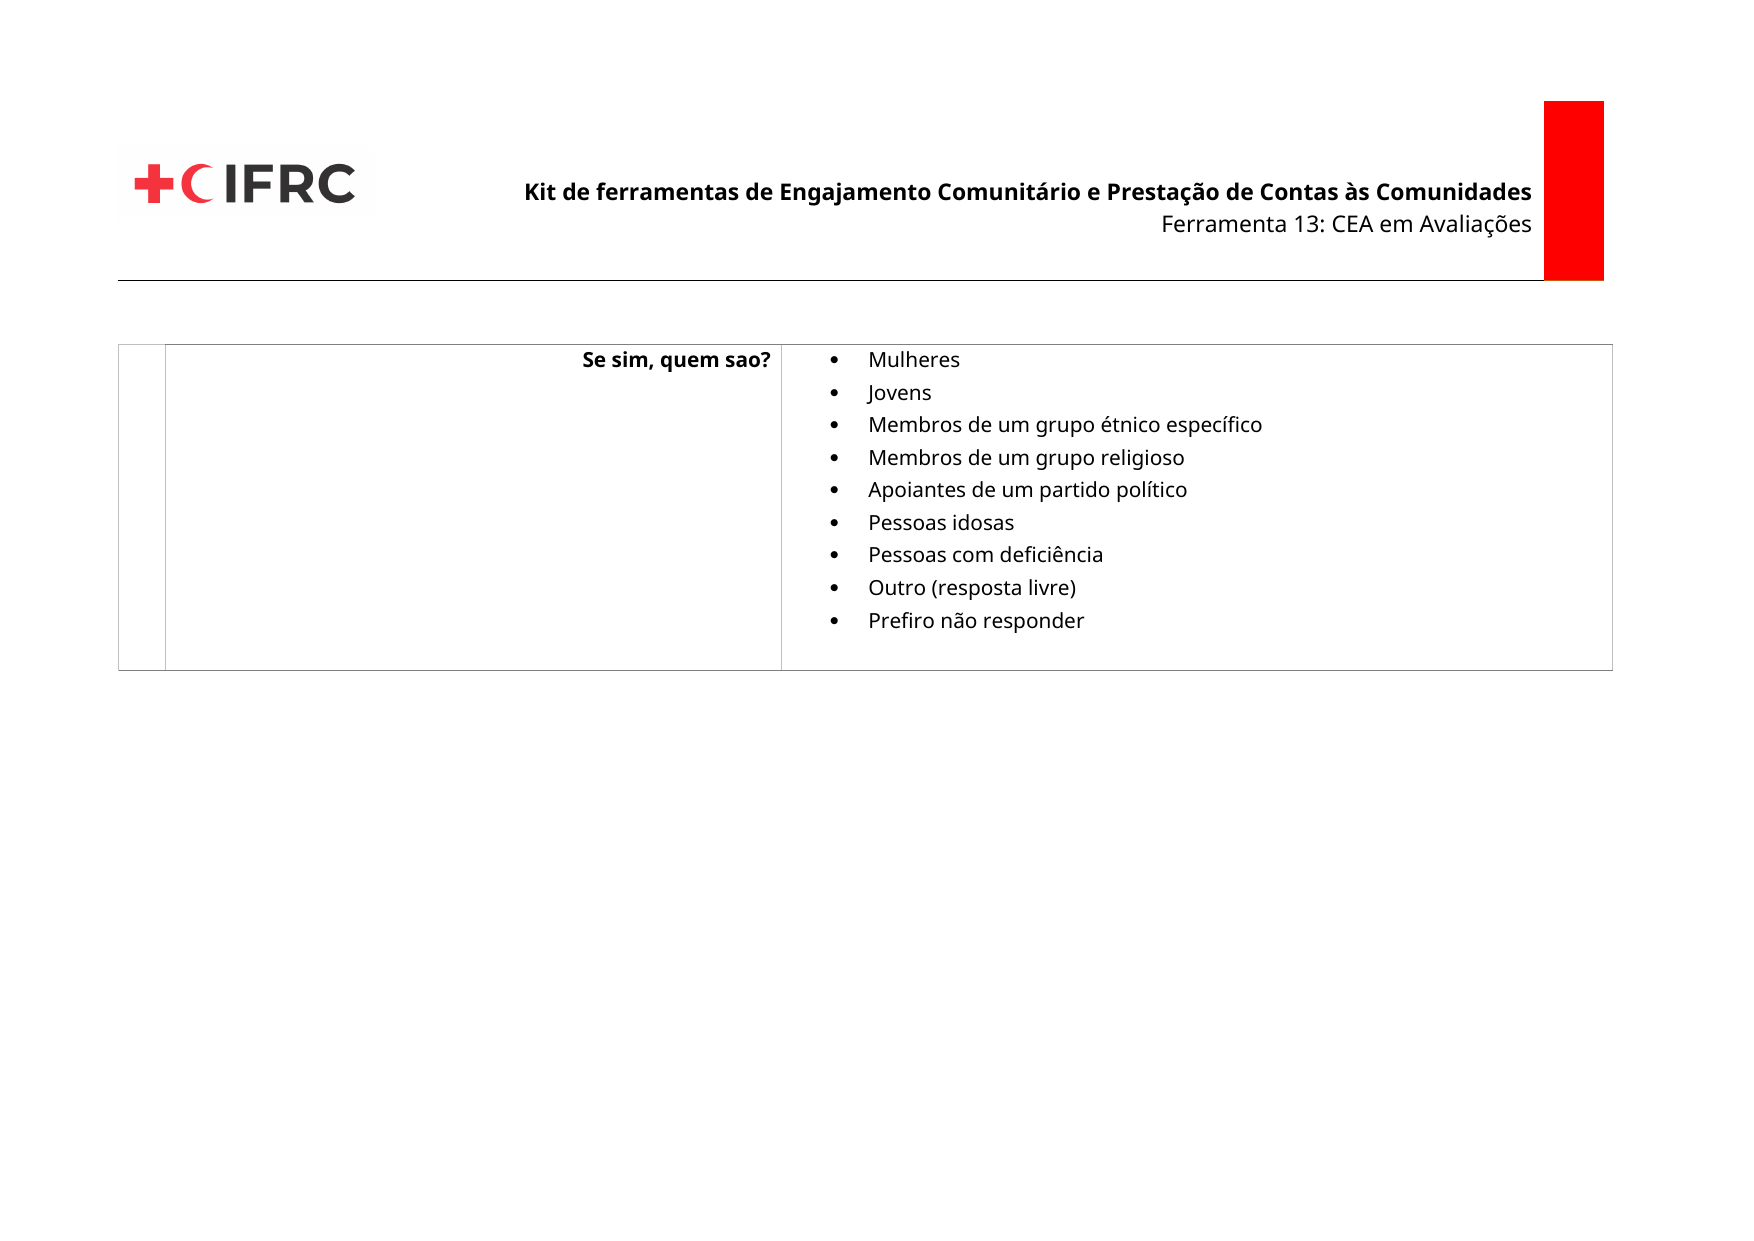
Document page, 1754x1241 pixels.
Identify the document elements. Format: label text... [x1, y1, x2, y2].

table_cell Mulheres Jovens Membros de um grupo étnico específico Membros de um grupo religioso Apoiantes de um partido político Pessoas idosas Pessoas com deficiência Outro (resposta livre) Prefiro não responder [782, 345, 1612, 670]
table_cell Se sim, quem sao? [166, 345, 781, 670]
table_cell 8 [119, 345, 165, 670]
picture [117, 108, 412, 226]
